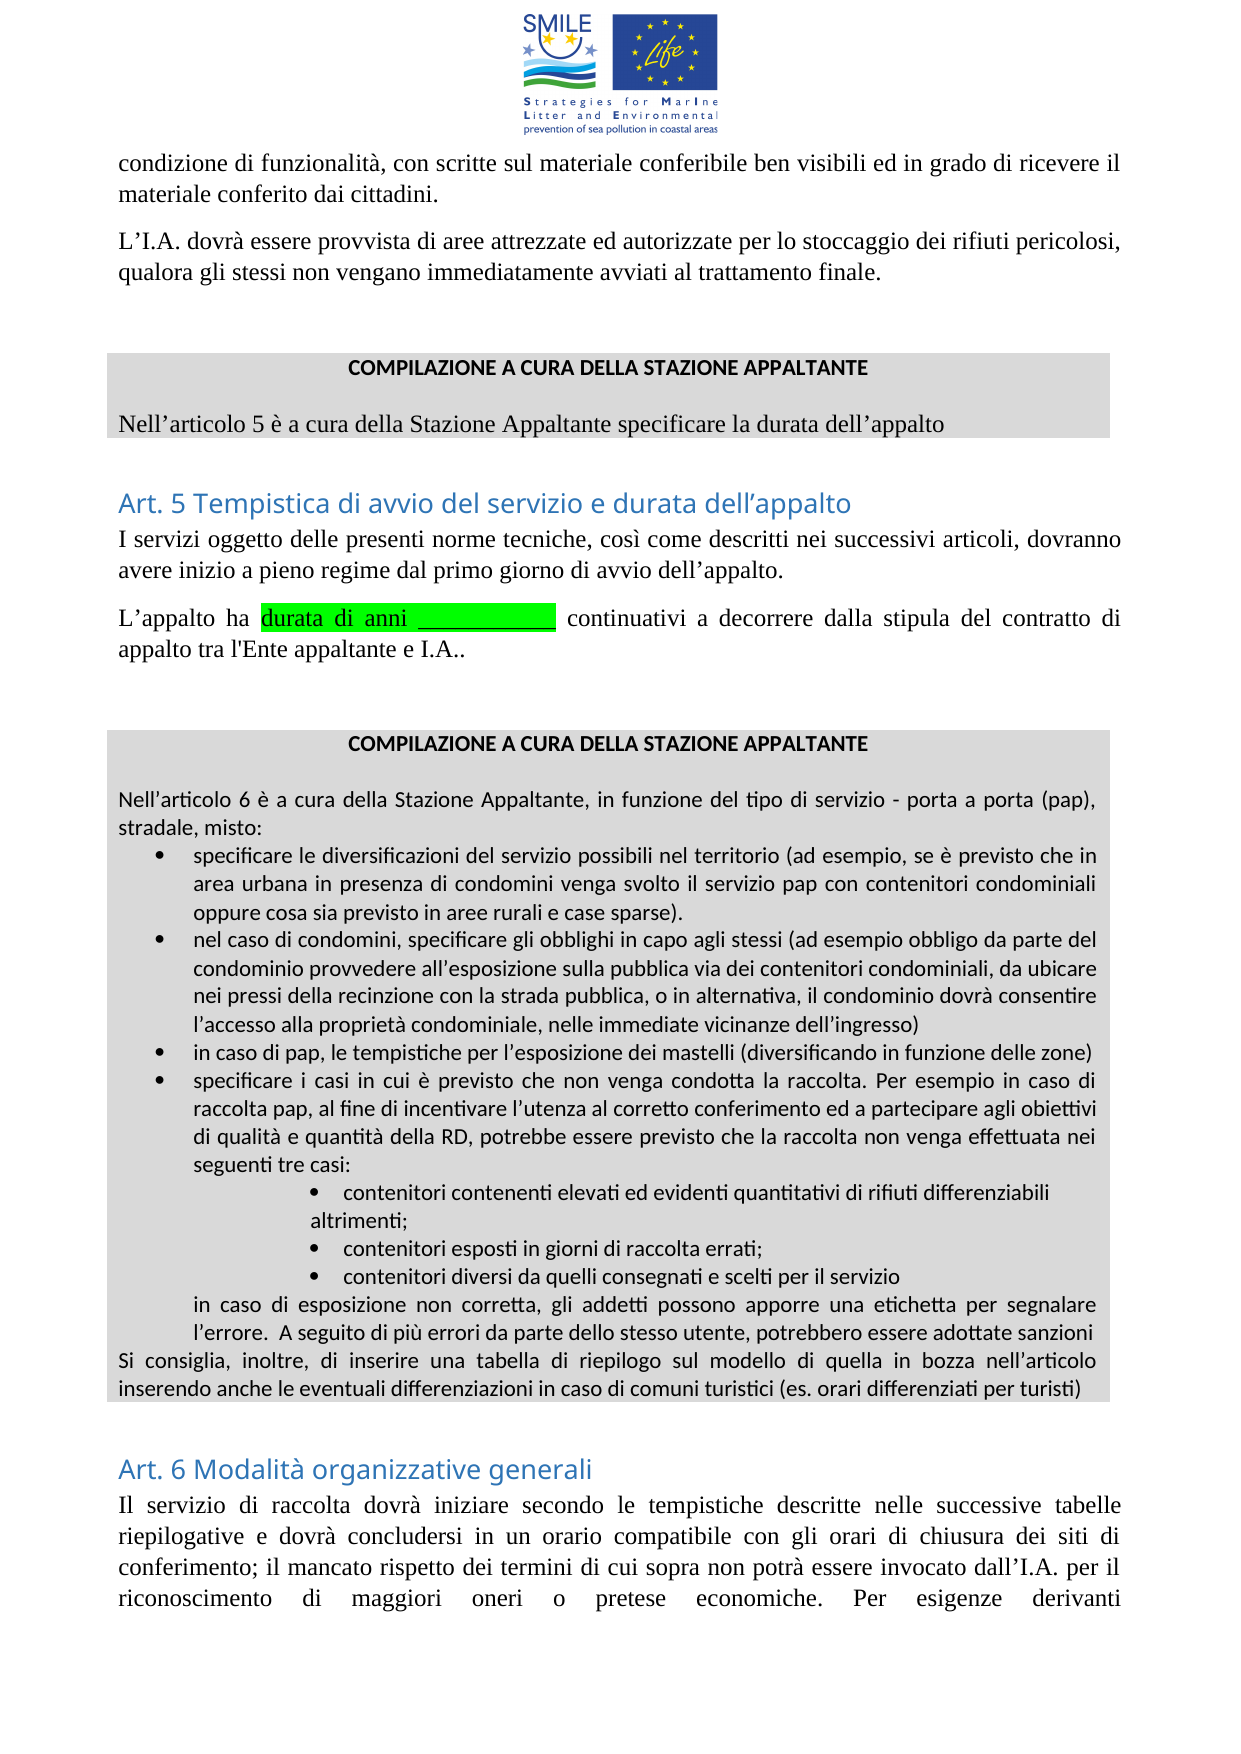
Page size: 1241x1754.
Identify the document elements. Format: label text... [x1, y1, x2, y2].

table_header COMPILAZIONE A CURA DELLA STAZIONE APPALTANTE Nell’articolo 5 è a cura della Stazione Appaltante specificare la durata dell’appalto [107, 353, 1110, 438]
picture [522, 14, 718, 135]
text L’appalto ha durata di anni ___________ continuativi a decorrere dalla stipula del contratto di appalto tra l'Ente appaltante e I.A.. [118, 603, 1122, 663]
subtitle Art. 5 Tempistica di avvio del servizio e durata dell’appalto [118, 484, 1122, 521]
subtitle Art. 6 Modalità organizzative generali [118, 1450, 1122, 1487]
text L’I.A. dovrà essere provvista di aree attrezzate ed autorizzate per lo stoccaggio dei rifiuti pericolosi, qualora gli stessi non vengano immediatamente avviati al trattamento finale. [118, 226, 1122, 286]
table_header COMPILAZIONE A CURA DELLA STAZIONE APPALTANTE Nell’articolo 6 è a cura della Stazione Appaltante, in funzione del tipo di servizio - porta a porta (pap), stradale, misto: specificare le diversificazioni del servizio possibili nel territorio (ad esempio, se è previsto che in area urbana in presenza di condomini venga svolto il servizio pap con contenitori condominiali oppure cosa sia previsto in aree rurali e case sparse). nel caso di condomini, specificare gli obblighi in capo agli stessi (ad esempio obbligo da parte del condominio provvedere all’esposizione sulla pubblica via dei contenitori condominiali, da ubicare nei pressi della recinzione con la strada pubblica, o in alternativa, il condominio dovrà consentire l’accesso alla proprietà condominiale, nelle immediate vicinanze dell’ingresso) in caso di pap, le tempistiche per l’esposizione dei mastelli (diversificando in funzione delle zone) specificare i casi in cui è previsto che non venga condotta la raccolta. Per esempio in caso di raccolta pap, al fine di incentivare l’utenza al corretto conferimento ed a partecipare agli obiettivi di qualità e quantità della RD, potrebbe essere previsto che la raccolta non venga effettuata nei seguenti tre casi: contenitori contenenti elevati ed evidenti quantitativi di rifiuti differenziabili altrimenti; contenitori esposti in giorni di raccolta errati; contenitori diversi da quelli consegnati e scelti per il servizio in caso di esposizione non corretta, gli addetti possono apporre una etichetta per segnalare l’errore. A seguito di più errori da parte dello stesso utente, potrebbero essere adottate sanzioni Si consiglia, inoltre, di inserire una tabella di riepilogo sul modello di quella in bozza nell’articolo inserendo anche le eventuali differenziazioni in caso di comuni turistici (es. orari differenziati per turisti) [107, 730, 1110, 1402]
text I servizi oggetto delle presenti norme tecniche, così come descritti nei successivi articoli, dovranno avere inizio a pieno regime dal primo giorno di avvio dell’appalto. [118, 524, 1122, 584]
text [118, 1490, 1122, 1612]
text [118, 148, 1122, 207]
